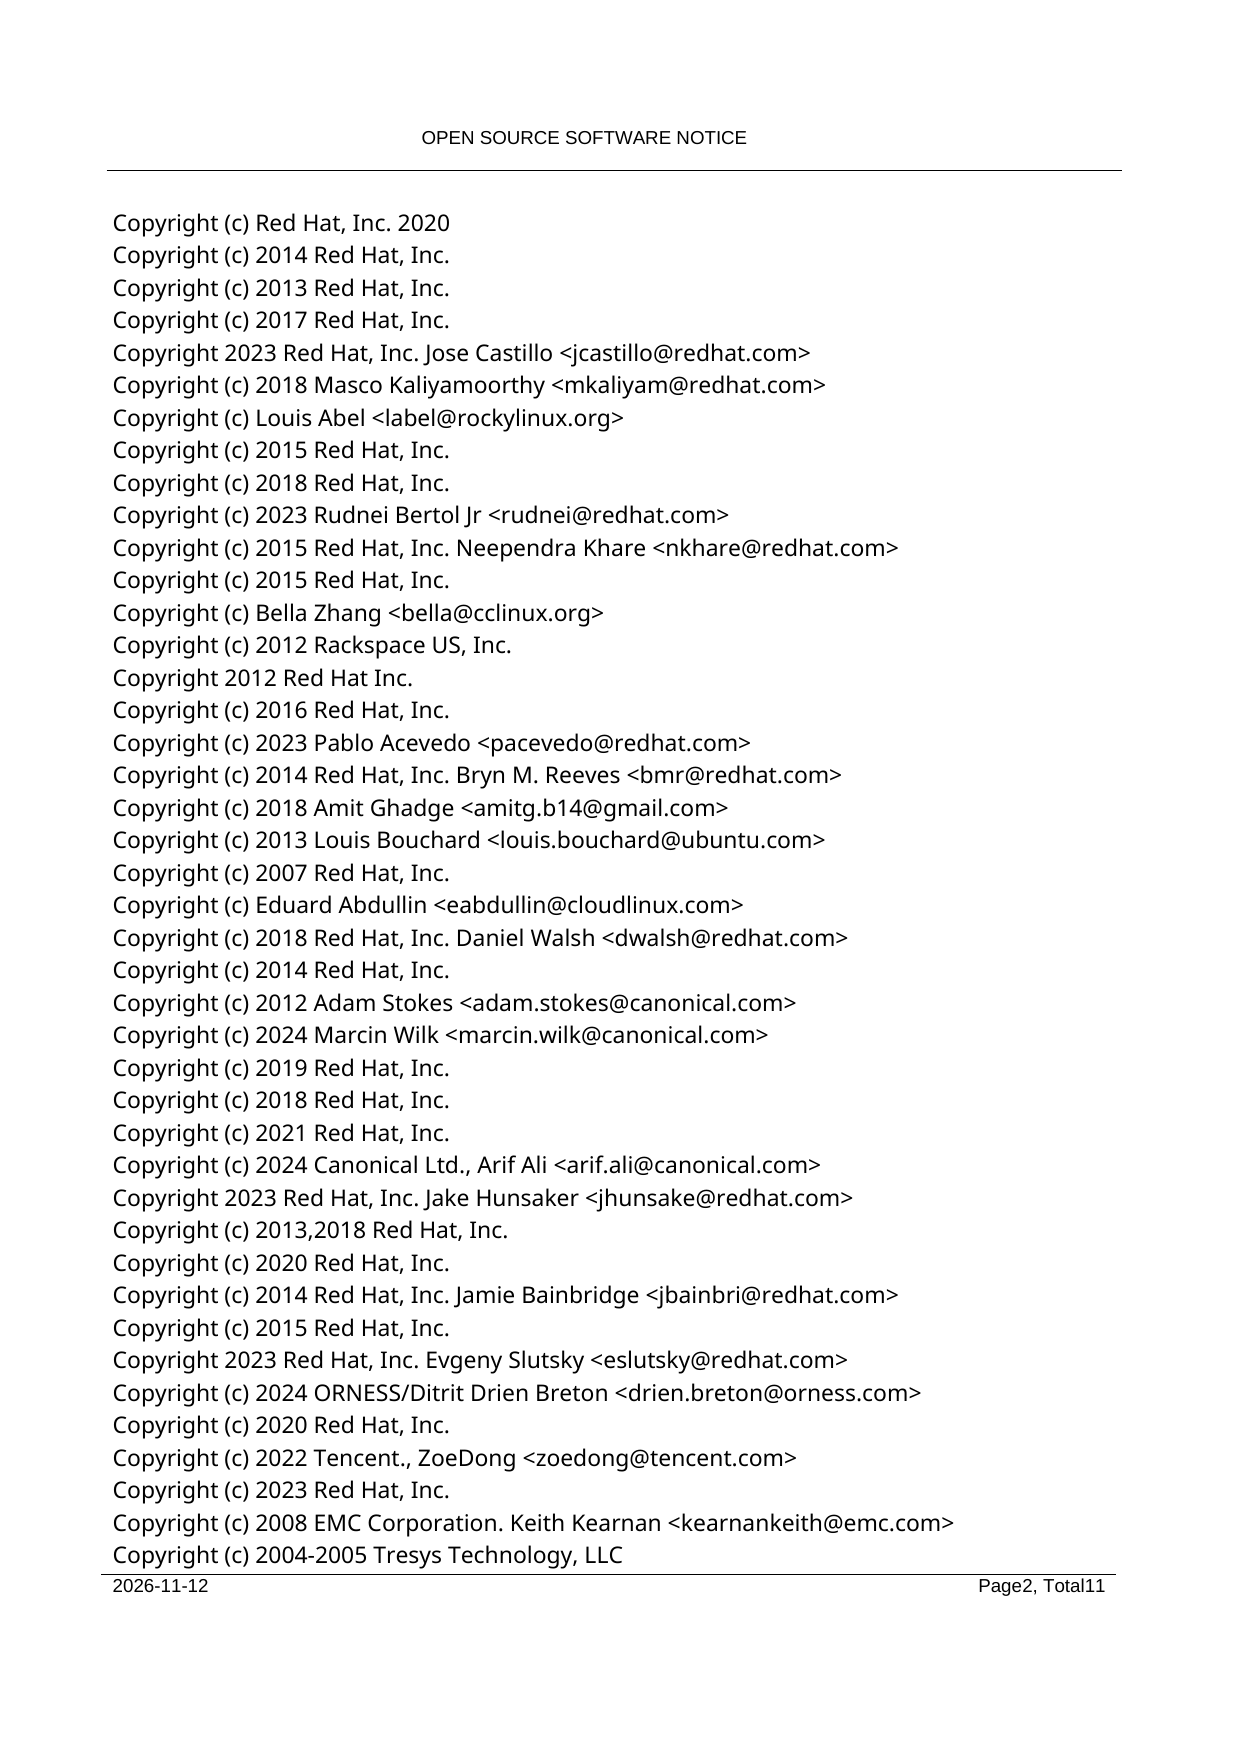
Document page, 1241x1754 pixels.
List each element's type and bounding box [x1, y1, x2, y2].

text [112, 206, 1128, 1571]
